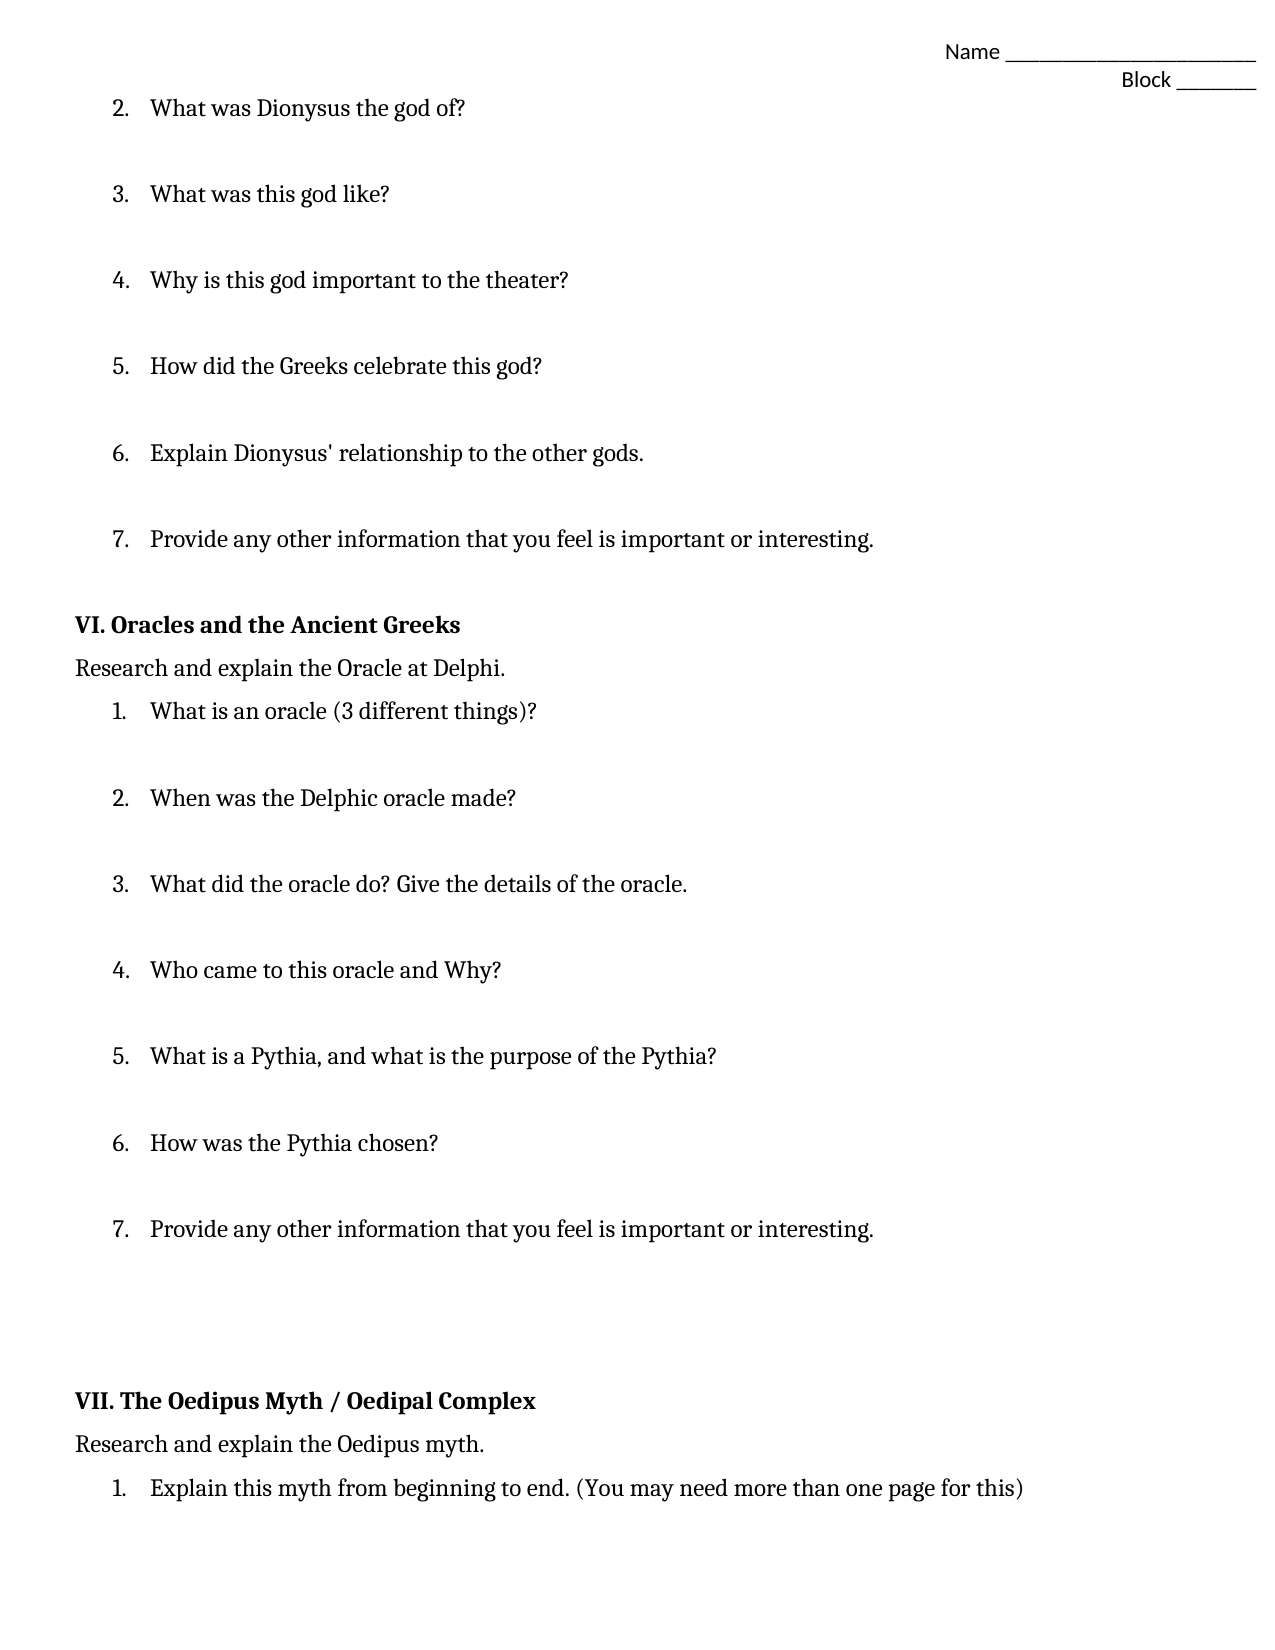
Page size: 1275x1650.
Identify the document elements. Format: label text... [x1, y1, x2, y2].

list Provide any other information that you feel is important or interesting. [112, 525, 1200, 553]
list What is an oracle (3 different things)? [112, 697, 1200, 726]
list Provide any other information that you feel is important or interesting. [112, 1215, 1200, 1243]
list How did the Greeks celebrate this god? [112, 352, 1200, 381]
list What was this god like? [112, 180, 1200, 208]
list How was the Pythia chosen? [112, 1128, 1200, 1157]
list Explain this myth from beginning to end. (You may need more than one page for this) [112, 1473, 1200, 1502]
text VII. The Oedipus Myth / Oedipal Complex [75, 1387, 1200, 1416]
list Who came to this oracle and Why? [112, 956, 1200, 985]
list What did the oracle do? Give the details of the oracle. [112, 870, 1200, 898]
text VI. Oracles and the Ancient Greeks [75, 611, 1200, 640]
list What is a Pythia, and what is the purpose of the Pythia? [112, 1042, 1200, 1071]
list What was Dionysus the god of? [112, 93, 1200, 122]
list Explain Dionysus' relationship to the other gods. [112, 438, 1200, 467]
list When was the Delphic oracle made? [112, 783, 1200, 812]
text Research and explain the Oracle at Delphi. [75, 654, 1200, 683]
list Why is this god important to the theater? [112, 266, 1200, 295]
text Research and explain the Oedipus myth. [75, 1430, 1200, 1459]
